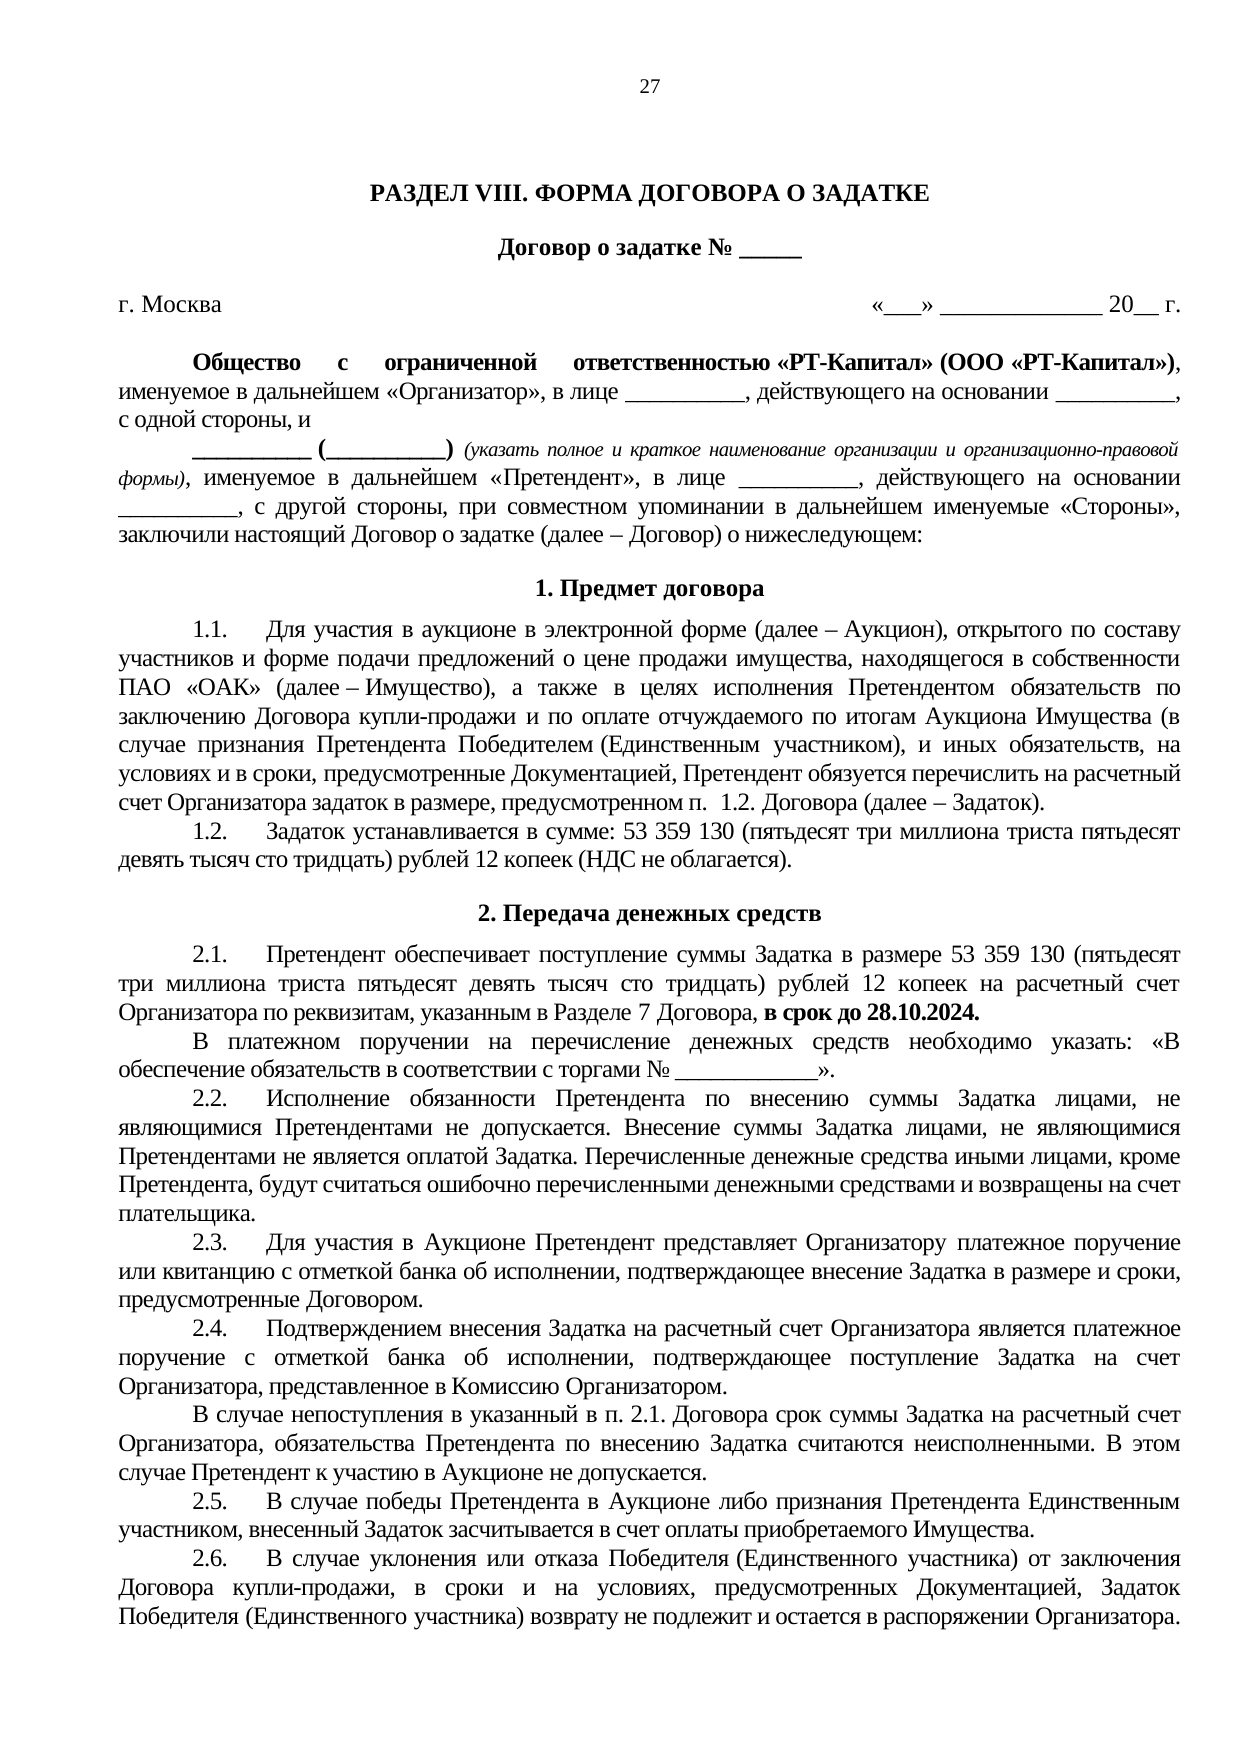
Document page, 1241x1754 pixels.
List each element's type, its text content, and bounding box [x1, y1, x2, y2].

text «___» _____________ 20__ г. [686, 289, 1181, 318]
list Передача денежных средств [118, 898, 1181, 927]
list Предмет договора [118, 573, 1181, 602]
list В случае победы Претендента в Аукционе либо признания Претендента Единственным участником, внесенный Задаток засчитывается в счет оплаты приобретаемого Имущества. [118, 1486, 1181, 1543]
text Договор о задатке № _____ [118, 232, 1181, 261]
text В случае непоступления в указанный в п. 2.1. Договора срок суммы Задатка на расчетный счет Организатора, обязательства Претендента по внесению Задатка считаются неисполненными. В этом случае Претендент к участию в Аукционе не допускается. [118, 1399, 1181, 1486]
list ФОРМА ДОГОВОРА О ЗАДАТКЕ [118, 178, 1181, 207]
list В случае уклонения или отказа Победителя (Единственного участника) от заключения Договора купли-продажи, в сроки и на условиях, предусмотренных Документацией, Задаток Победителя (Единственного участника) возврату не подлежит и остается в распоряжении Организатора. [118, 1543, 1181, 1629]
list Претендент обеспечивает поступление суммы Задатка в размере 53 359 130 (пятьдесят три миллиона триста пятьдесят девять тысяч сто тридцать) рублей 12 копеек на расчетный счет Организатора по реквизитам, указанным в Разделе 7 Договора, в срок до 28.10.2024. [118, 939, 1181, 1026]
list Для участия в аукционе в электронной форме (далее – Аукцион), открытого по составу участников и форме подачи предложений о цене продажи имущества, находящегося в собственности ПАО «ОАК» (далее – Имущество), а также в целях исполнения Претендентом обязательств по заключению Договора купли-продажи и по оплате отчуждаемого по итогам Аукциона Имущества (в случае признания Претендента Победителем (Единственным участником), и иных обязательств, на условиях и в сроки, предусмотренные Документацией, Претендент обязуется перечислить на расчетный счет Организатора задаток в размере, предусмотренном п. 1.2. Договора (далее – Задаток). [118, 614, 1181, 816]
list Подтверждением внесения Задатка на расчетный счет Организатора является платежное поручение с отметкой банка об исполнении, подтверждающее поступление Задатка на счет Организатора, представленное в Комиссию Организатором. [118, 1313, 1181, 1399]
text В платежном поручении на перечисление денежных средств необходимо указать: «В обеспечение обязательств в соответствии с торгами № ____________». [118, 1026, 1181, 1083]
text г. Москва [118, 289, 613, 318]
list Исполнение обязанности Претендента по внесению суммы Задатка лицами, не являющимися Претендентами не допускается. Внесение суммы Задатка лицами, не являющимися Претендентами не является оплатой Задатка. Перечисленные денежные средства иными лицами, кроме Претендента, будут считаться ошибочно перечисленными денежными средствами и возвращены на счет плательщика. [118, 1083, 1181, 1227]
list Для участия в Аукционе Претендент представляет Организатору платежное поручение или квитанцию с отметкой банка об исполнении, подтверждающее внесение Задатка в размере и сроки, предусмотренные Договором. [118, 1227, 1181, 1313]
text Общество с ограниченной ответственностью «РТ-Капитал» (ООО «РТ-Капитал»), именуемое в дальнейшем «Организатор», в лице __________, действующего на основании __________, с одной стороны, и [118, 347, 1181, 433]
list Задаток устанавливается в сумме: 53 359 130 (пятьдесят три миллиона триста пятьдесят девять тысяч сто тридцать) рублей 12 копеек (НДС не облагается). [118, 816, 1181, 873]
text __________ (__________) (указать полное и краткое наименование организации и организационно-правовой формы), именуемое в дальнейшем «Претендент», в лице __________, действующего на основании __________, с другой стороны, при совместном упоминании в дальнейшем именуемые «Стороны», заключили настоящий Договор о задатке (далее – Договор) о нижеследующем: [118, 433, 1181, 548]
